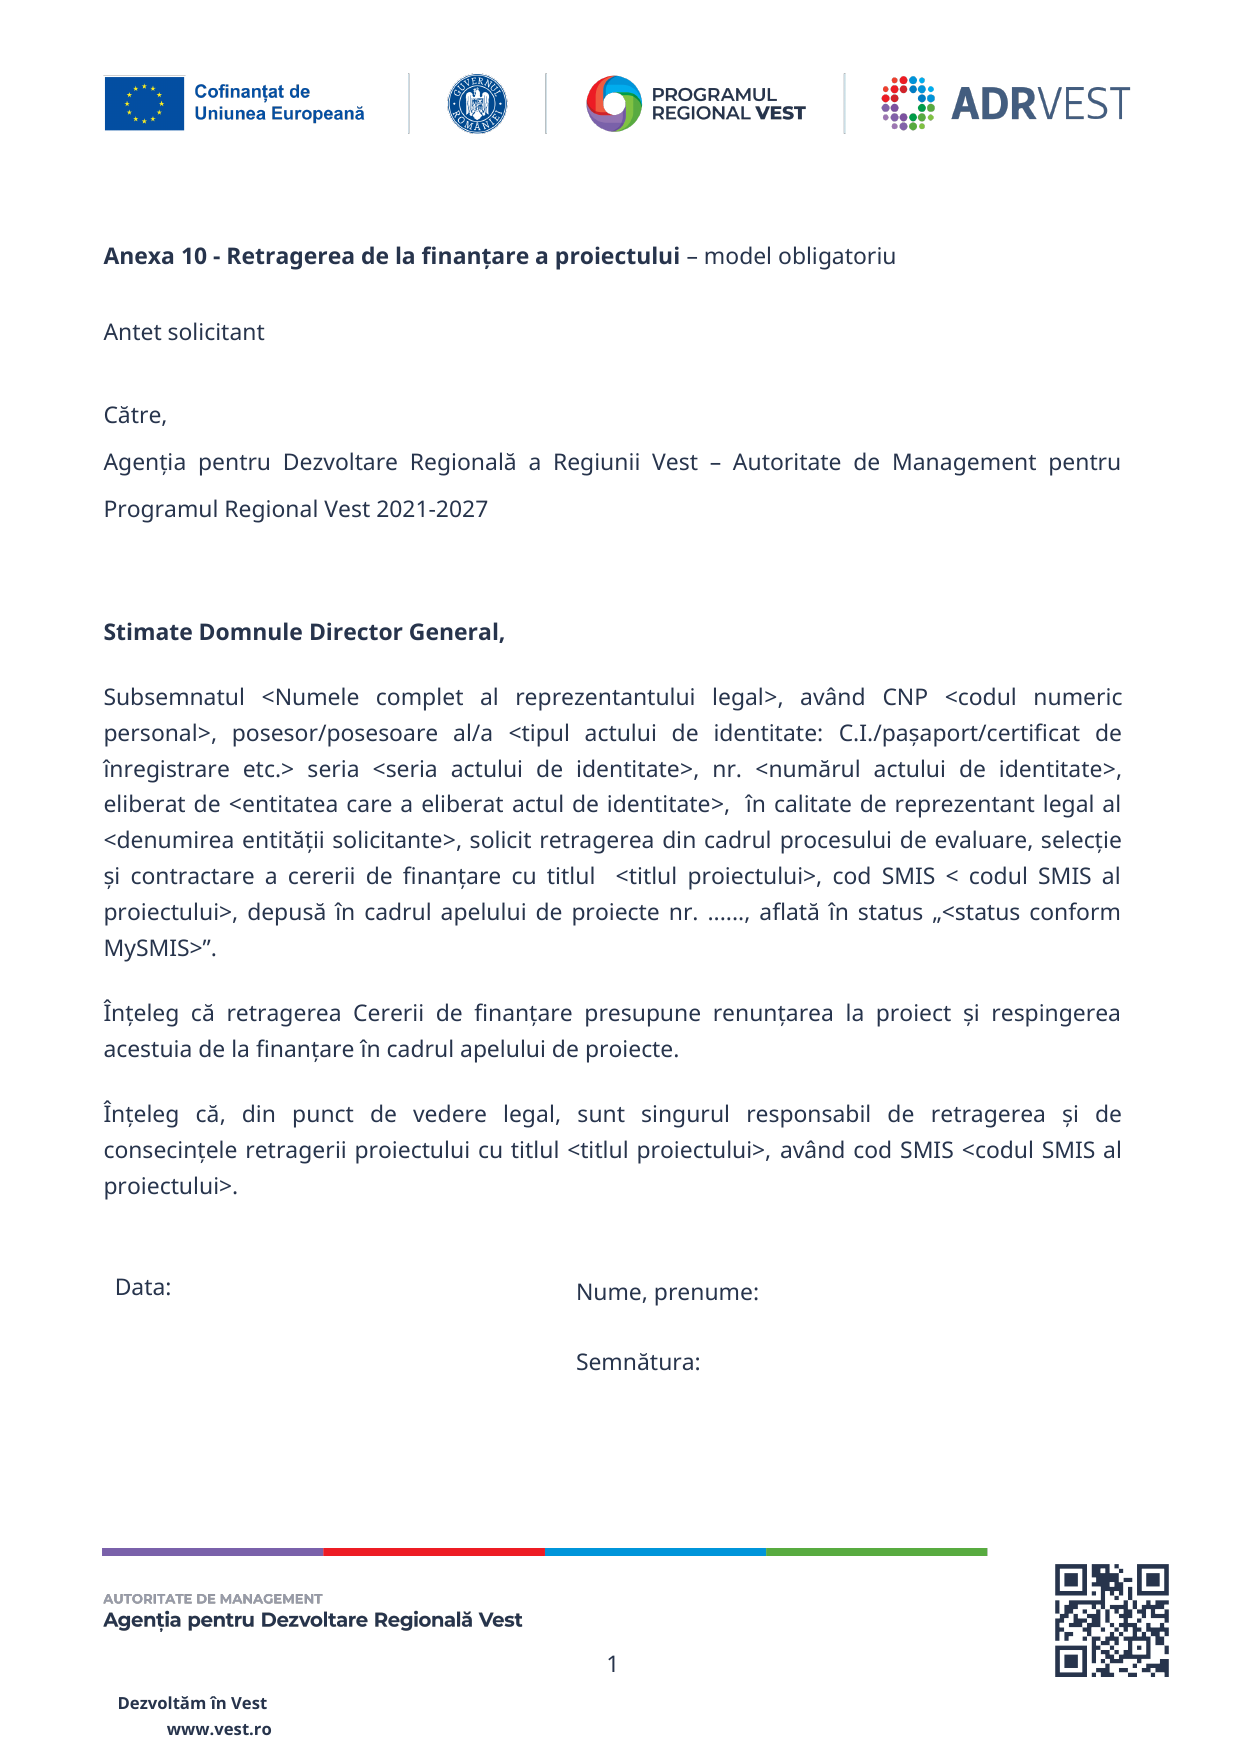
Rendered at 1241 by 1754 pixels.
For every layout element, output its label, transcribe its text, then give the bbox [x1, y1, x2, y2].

picture [103, 73, 1131, 134]
text Agenția pentru Dezvoltare Regională a Regiunii Vest – Autoritate de Management pentru Programul Regional Vest 2021-2027 [103, 446, 1122, 524]
text Către, [103, 399, 1122, 430]
picture [767, 1548, 1178, 1686]
table_header Nume, prenume: Semnătura: [565, 1271, 1026, 1433]
text Subsemnatul <Numele complet al reprezentantului legal>, având CNP <codul numeric personal>, posesor/posesoare al/a <tipul actului de identitate: C.I./pașaport/certificat de înregistrare etc.> seria <seria actului de identitate>, nr. <numărul actului de identitate>, eliberat de <entitatea care a eliberat actul de identitate>, în calitate de reprezentant legal al <denumirea entității solicitante>, solicit retragerea din cadrul procesului de evaluare, selecție și contractare a cererii de finanțare cu titlul <titlul proiectului>, cod SMIS < codul SMIS al proiectului>, depusă în cadrul apelului de proiecte nr. ......, aflată în status „<status conform MySMIS>”. [103, 681, 1122, 963]
text Stimate Domnule Director General, [103, 616, 1122, 647]
text Înțeleg că retragerea Cererii de finanțare presupune renunțarea la proiect și respingerea acestuia de la finanțare în cadrul apelului de proiecte. [103, 997, 1122, 1064]
text Antet solicitant [103, 316, 1123, 347]
table_header Data: [103, 1271, 564, 1433]
text Anexa 10 - Retragerea de la finanțare a proiectului – model obligatoriu [103, 240, 1122, 271]
text Înțeleg că, din punct de vedere legal, sunt singurul responsabil de retragerea și de consecințele retragerii proiectului cu titlul <titlul proiectului>, având cod SMIS <codul SMIS al proiectului>. [103, 1098, 1122, 1201]
picture [42, 1548, 544, 1556]
